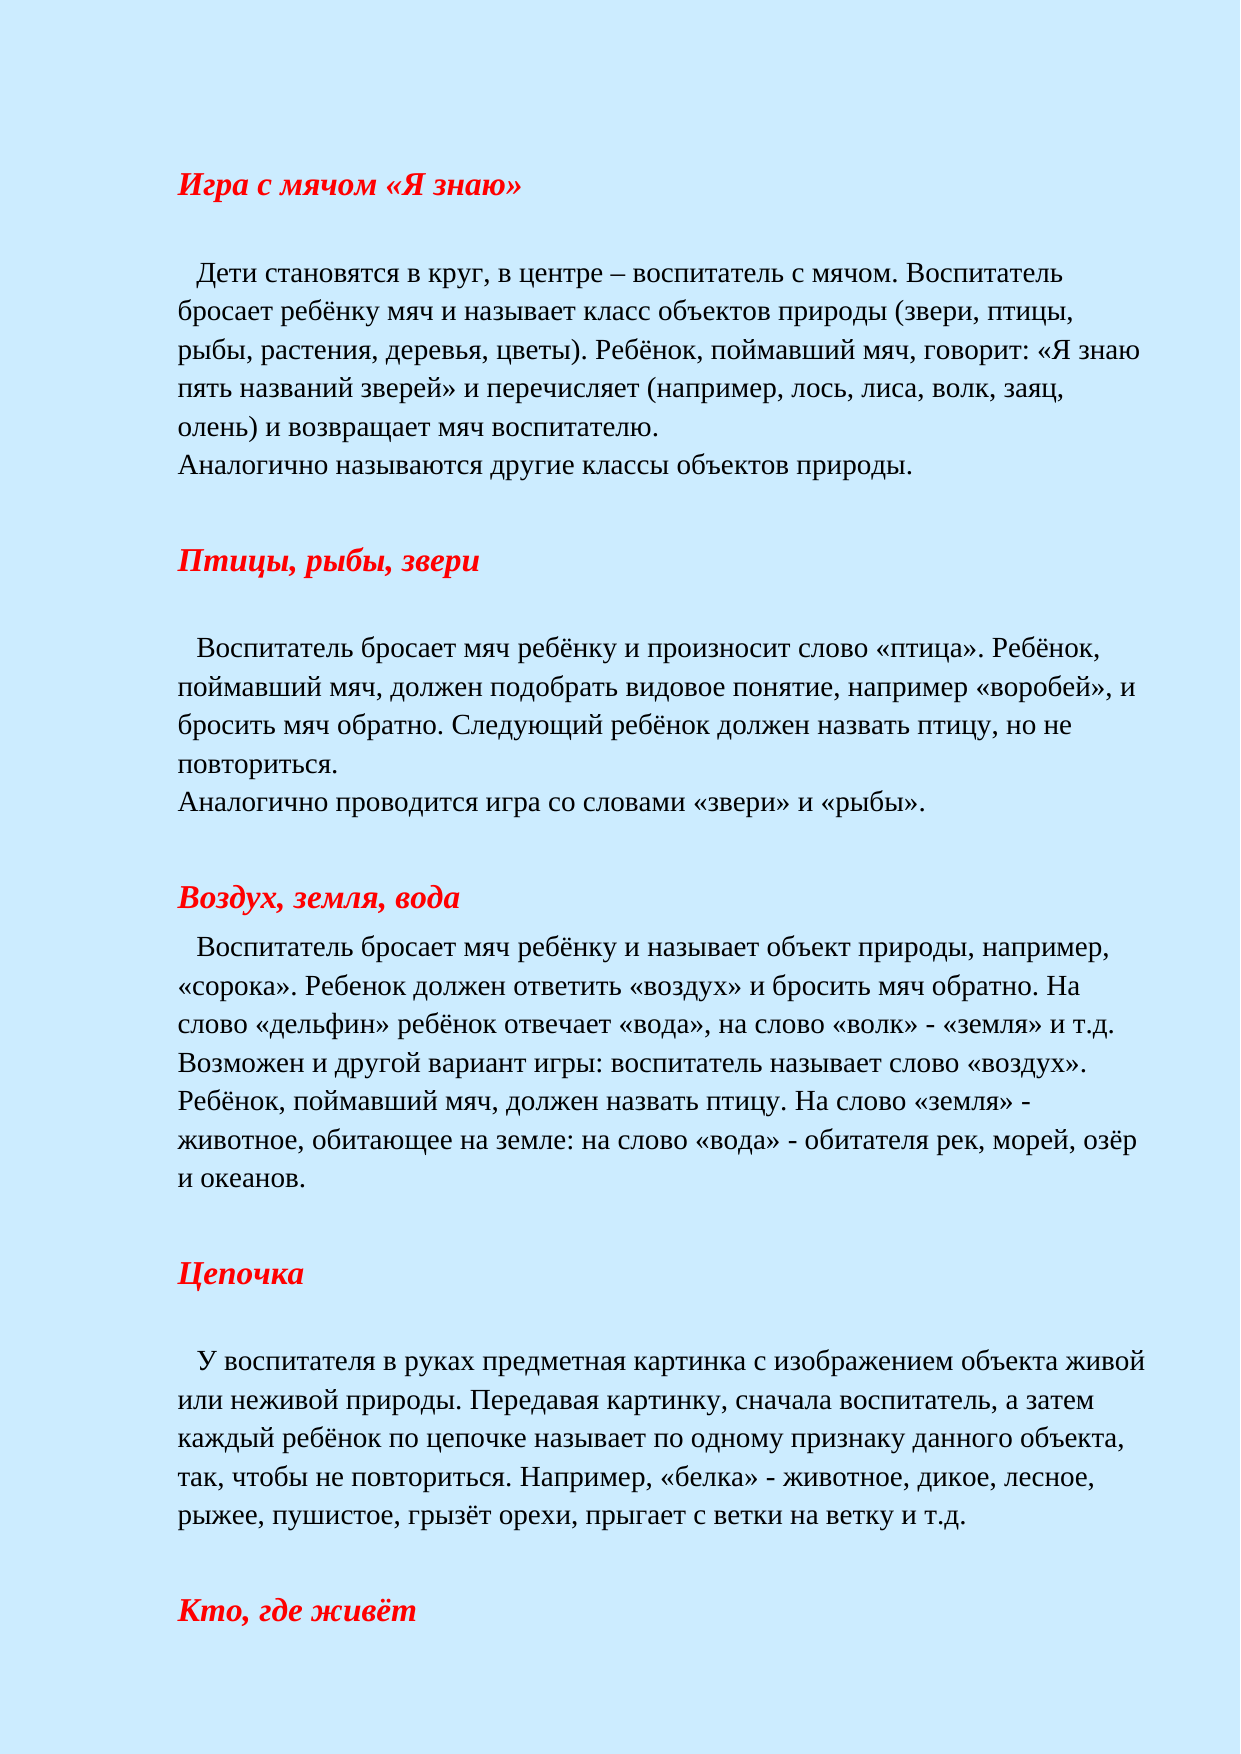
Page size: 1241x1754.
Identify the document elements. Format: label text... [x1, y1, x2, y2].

text Дети становятся в круг, в центре – воспитатель с мячом. Воспитатель бросает ребёнку мяч и называет класс объектов природы (звери, птицы, рыбы, растения, деревья, цветы). Ребёнок, поймавший мяч, говорит: «Я знаю пять названий зверей» и перечисляет (например, лось, лиса, волк, заяц, олень) и возвращает мяч воспитателю. Аналогично называются другие классы объектов природы. [177, 255, 1152, 481]
text Цепочка [177, 1253, 1152, 1291]
text Воспитатель бросает мяч ребёнку и называет объект природы, например, «сорока». Ребенок должен ответить «воздух» и бросить мяч обратно. На слово «дельфин» ребёнок отвечает «вода», на слово «волк» - «земля» и т.д. Возможен и другой вариант игры: воспитатель называет слово «воздух». Ребёнок, поймавший мяч, должен назвать птицу. На слово «земля» - животное, обитающее на земле: на слово «вода» - обитателя рек, морей, озёр и океанов. [177, 929, 1152, 1194]
text Воспитатель бросает мяч ребёнку и произносит слово «птица». Ребёнок, поймавший мяч, должен подобрать видовое понятие, например «воробей», и бросить мяч обратно. Следующий ребёнок должен назвать птицу, но не повториться. Аналогично проводится игра со словами «звери» и «рыбы». [177, 630, 1152, 818]
text Воздух, земля, вода [177, 877, 1152, 916]
text У воспитателя в руках предметная картинка с изображением объекта живой или неживой природы. Передавая картинку, сначала воспитатель, а затем каждый ребёнок по цепочке называет по одному признаку данного объекта, так, чтобы не повториться. Например, «белка» - животное, дикое, лесное, рыжее, пушистое, грызёт орехи, прыгает с ветки на ветку и т.д. [177, 1343, 1152, 1531]
text Птицы, рыбы, звери [177, 540, 1152, 578]
text Кто, где живёт [177, 1590, 1152, 1628]
text Игра с мячом «Я знаю» [177, 164, 1152, 203]
